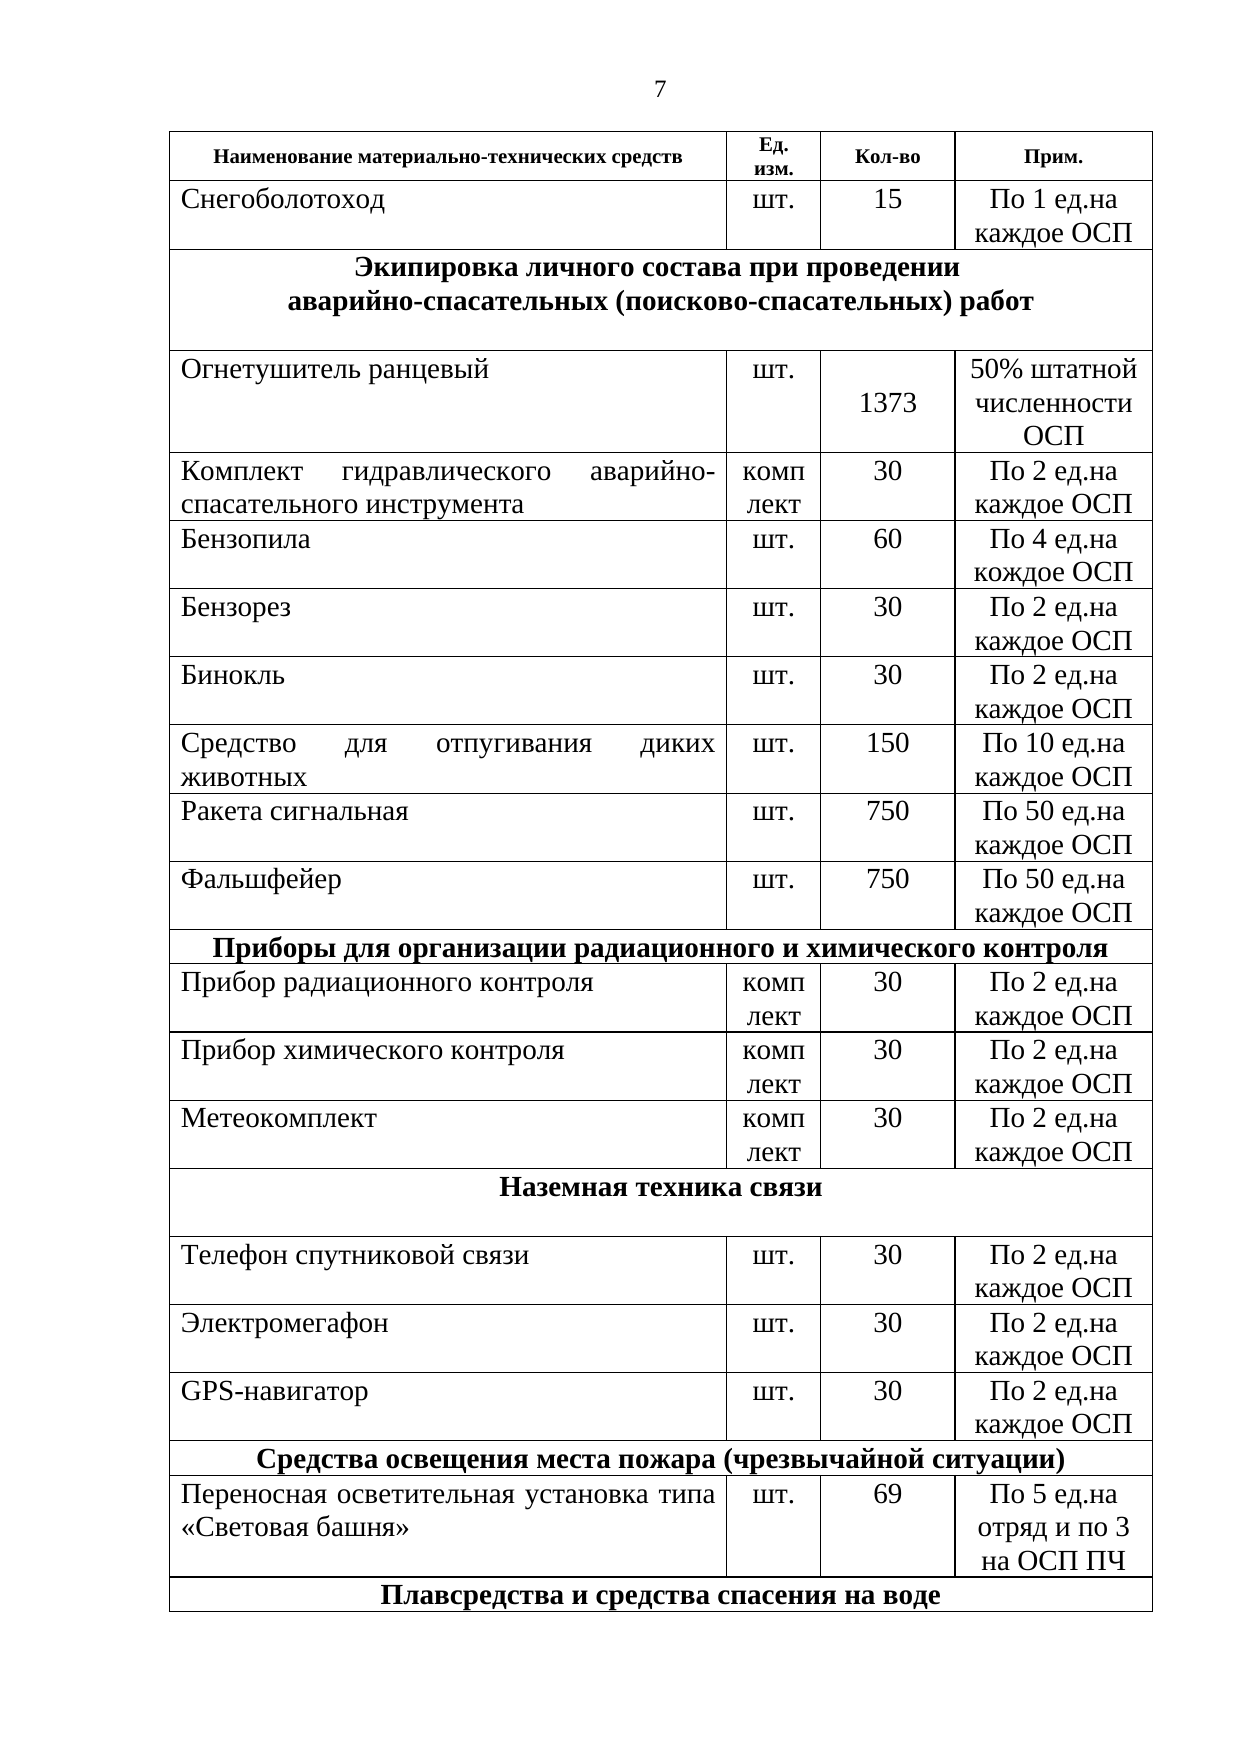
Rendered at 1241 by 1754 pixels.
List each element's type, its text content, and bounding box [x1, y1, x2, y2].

table_cell шт. [727, 725, 820, 792]
table_header Наименование материально-технических средств [170, 132, 726, 180]
table_cell По 2 ед.на каждое ОСП [956, 1237, 1152, 1304]
table_cell GPS-навигатор [170, 1373, 726, 1440]
table_cell По 50 ед.на каждое ОСП [956, 794, 1152, 861]
table_cell 30 [821, 1373, 954, 1440]
table_cell Огнетушитель ранцевый [170, 351, 726, 452]
table_cell шт. [727, 794, 820, 861]
table_cell шт. [727, 1305, 820, 1372]
table_cell По 2 ед.на каждое ОСП [956, 657, 1152, 724]
table_cell По 50 ед.на каждое ОСП [956, 862, 1152, 929]
table_cell 750 [821, 794, 954, 861]
table_cell шт. [727, 862, 820, 929]
table_cell Электромегафон [170, 1305, 726, 1372]
table_cell комплект [727, 964, 820, 1031]
table_cell комплект [727, 1101, 820, 1168]
table_cell По 4 ед.на кождое ОСП [956, 521, 1152, 588]
table_cell 60 [821, 521, 954, 588]
table_cell Комплект гидравлического аварийно-спасательного инструмента [170, 453, 726, 520]
table_header Ед. изм. [727, 132, 820, 180]
table_cell Телефон спутниковой связи [170, 1237, 726, 1304]
table_cell 30 [821, 657, 954, 724]
table_cell шт. [727, 1373, 820, 1440]
table_cell 1373 [821, 351, 954, 452]
table_cell Наземная техника связи [170, 1169, 1152, 1236]
table_cell По 2 ед.на каждое ОСП [956, 1033, 1152, 1099]
table_cell шт. [727, 589, 820, 656]
table_cell По 5 ед.на отряд и по 3 на ОСП ПЧ [956, 1476, 1152, 1576]
table_cell Средства освещения места пожара (чрезвычайной ситуации) [170, 1441, 1152, 1475]
table_cell 30 [821, 1033, 954, 1099]
table_cell Бинокль [170, 657, 726, 724]
table_cell Бензорез [170, 589, 726, 656]
table_cell 750 [821, 862, 954, 929]
table_cell шт. [727, 1476, 820, 1576]
table_cell 30 [821, 1305, 954, 1372]
table_cell Бензопила [170, 521, 726, 588]
table_cell По 2 ед.на каждое ОСП [956, 964, 1152, 1031]
table_cell шт. [727, 351, 820, 452]
table_cell 15 [821, 181, 954, 248]
table_cell 30 [821, 589, 954, 656]
table_cell шт. [727, 657, 820, 724]
table_cell По 10 ед.на каждое ОСП [956, 725, 1152, 792]
table_header Прим. [956, 132, 1152, 180]
table_cell шт. [727, 521, 820, 588]
table_cell По 2 ед.на каждое ОСП [956, 1101, 1152, 1168]
table_cell Метеокомплект [170, 1101, 726, 1168]
table_cell По 2 ед.на каждое ОСП [956, 453, 1152, 520]
table_cell Экипировка личного состава при проведении аварийно-спасательных (поисково-спасательных) работ [170, 250, 1152, 350]
table_cell Снегоболотоход [170, 181, 726, 248]
table_cell 69 [821, 1476, 954, 1576]
table_cell 150 [821, 725, 954, 792]
table_cell По 2 ед.на каждое ОСП [956, 1305, 1152, 1372]
table_cell По 2 ед.на каждое ОСП [956, 1373, 1152, 1440]
table_header Кол-во [821, 132, 954, 180]
table_cell Ракета сигнальная [170, 794, 726, 861]
table_cell шт. [727, 181, 820, 248]
table_cell 30 [821, 453, 954, 520]
table_cell Фальшфейер [170, 862, 726, 929]
table_cell Средство для отпугивания диких животных [170, 725, 726, 792]
table_cell По 2 ед.на каждое ОСП [956, 589, 1152, 656]
table_cell Переносная осветительная установка типа «Световая башня» [170, 1476, 726, 1576]
table_cell шт. [727, 1237, 820, 1304]
table_cell комплект [727, 453, 820, 520]
table_cell Плавсредства и средства спасения на воде [170, 1578, 1152, 1611]
table_cell 30 [821, 964, 954, 1031]
table_cell Прибор радиационного контроля [170, 964, 726, 1031]
table_cell 30 [821, 1237, 954, 1304]
table_cell Приборы для организации радиационного и химического контроля [170, 930, 1152, 963]
table_cell Прибор химического контроля [170, 1033, 726, 1099]
table_cell комплект [727, 1033, 820, 1099]
table_cell По 1 ед.на каждое ОСП [956, 181, 1152, 248]
table_cell 50% штатной численности ОСП [956, 351, 1152, 452]
table_cell 30 [821, 1101, 954, 1168]
